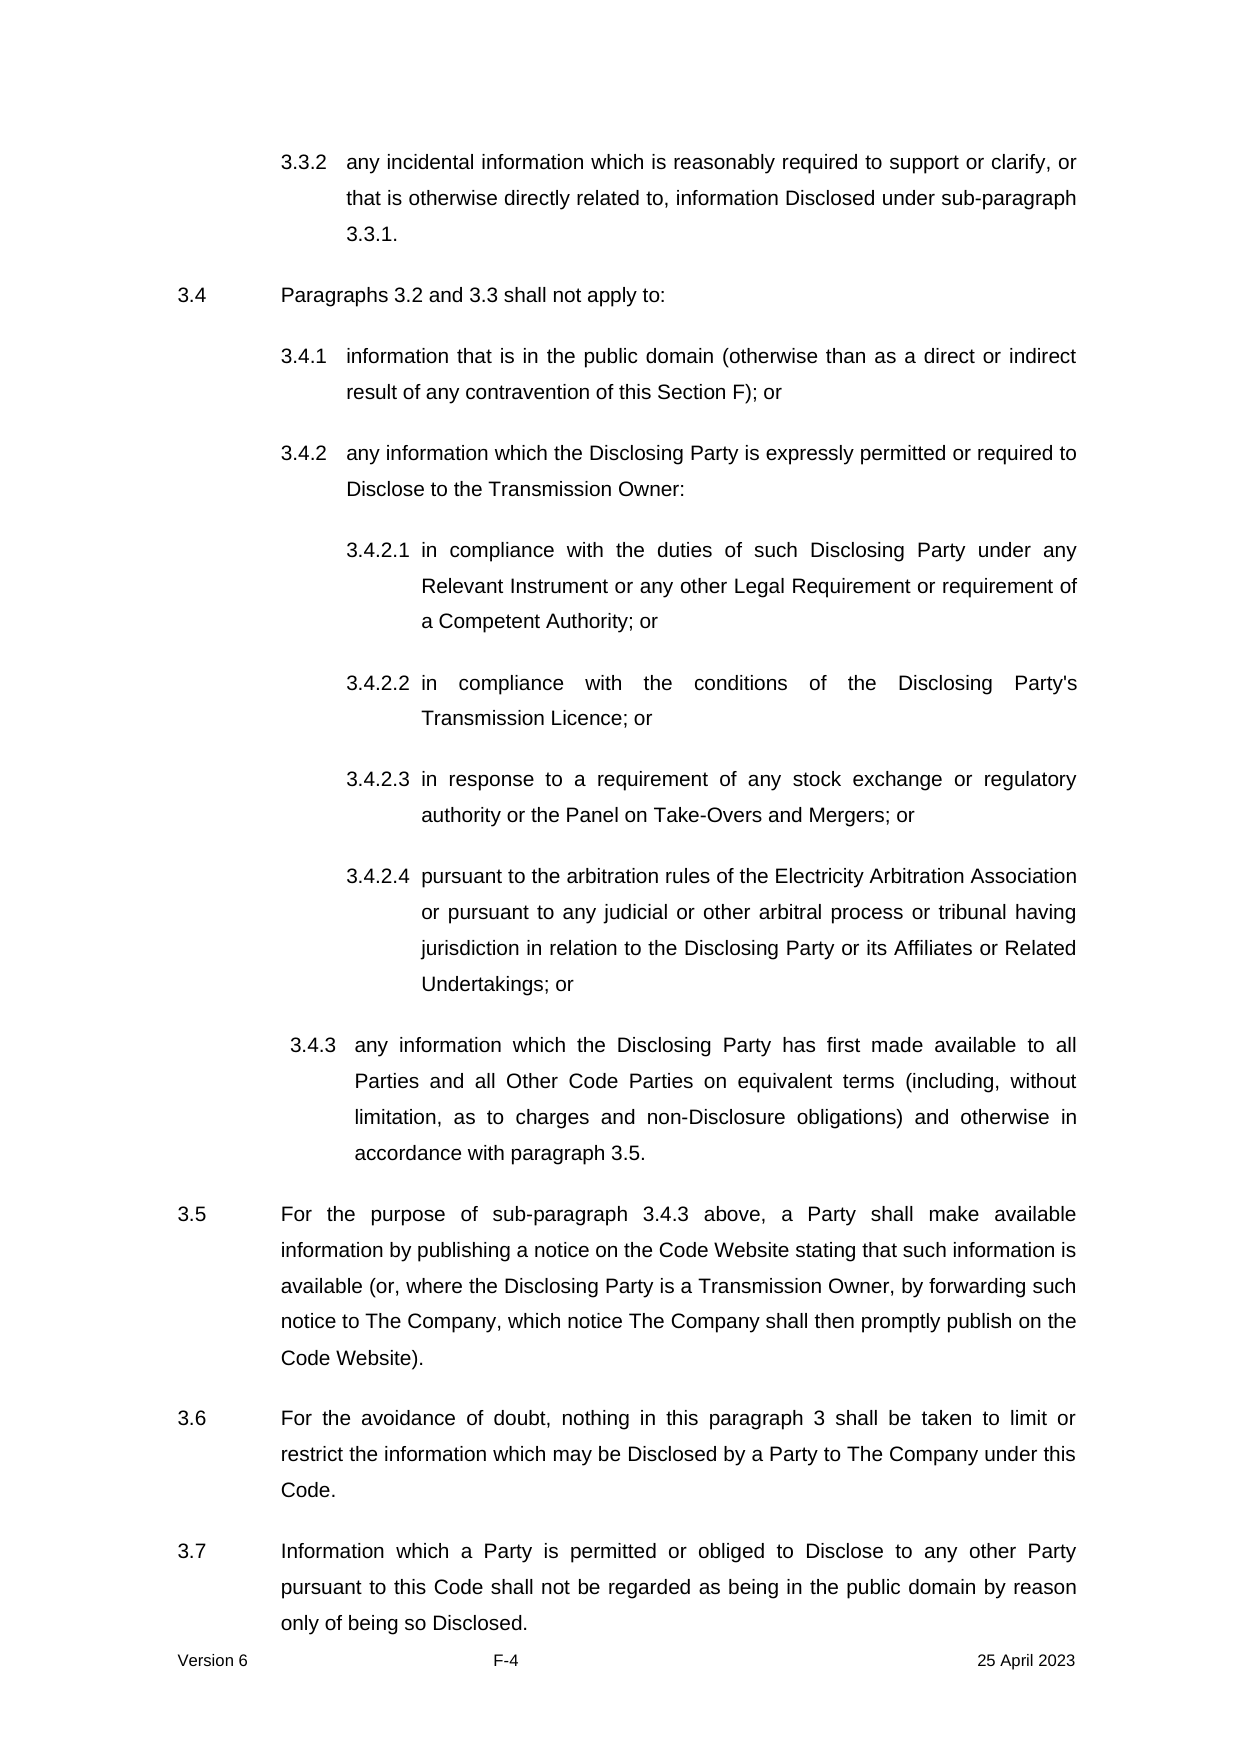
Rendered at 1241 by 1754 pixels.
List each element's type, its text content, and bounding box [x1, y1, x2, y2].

list pursuant to the arbitration rules of the Electricity Arbitration Association or pursuant to any judicial or other arbitral process or tribunal having jurisdiction in relation to the Disclosing Party or its Affiliates or Related Undertakings; or [346, 864, 1078, 996]
text 3.4.2.3 in response to a requirement of any stock exchange or regulatory authority or the Panel on Take-Overs and Mergers; or [177, 767, 1078, 827]
text 3.6 For the avoidance of doubt, nothing in this paragraph 3 shall be taken to limit or restrict the information which may be Disclosed by a Party to The Company under this Code. [177, 1406, 1078, 1502]
text 3.4 Paragraphs 3.2 and 3.3 shall not apply to: [177, 283, 1078, 307]
text 3.4.2.2 in compliance with the conditions of the Disclosing Party's Transmission Licence; or [177, 670, 1078, 730]
text 3.4.2.1 in compliance with the duties of such Disclosing Party under any Relevant Instrument or any other Legal Requirement or requirement of a Competent Authority; or [177, 537, 1078, 633]
text 3.3.2 any incidental information which is reasonably required to support or clarify, or that is otherwise directly related to, information Disclosed under sub-paragraph 3.3.1. [177, 150, 1078, 246]
text 3.4.1 information that is in the public domain (otherwise than as a direct or indirect result of any contravention of this Section F); or [177, 344, 1078, 404]
list any information which the Disclosing Party has first made available to all Parties and all Other Code Parties on equivalent terms (including, without limitation, as to charges and non-Disclosure obligations) and otherwise in accordance with paragraph 3.5. [290, 1033, 1078, 1164]
text 3.4.2 any information which the Disclosing Party is expressly permitted or required to Disclose to the Transmission Owner: [177, 441, 1078, 501]
text 3.7 Information which a Party is permitted or obliged to Disclose to any other Party pursuant to this Code shall not be regarded as being in the public domain by reason only of being so Disclosed. [177, 1539, 1078, 1635]
text 3.5 For the purpose of sub-paragraph 3.4.3 above, a Party shall make available information by publishing a notice on the Code Website stating that such information is available (or, where the Disclosing Party is a Transmission Owner, by forwarding such notice to The Company, which notice The Company shall then promptly publish on the Code Website). [177, 1202, 1078, 1369]
